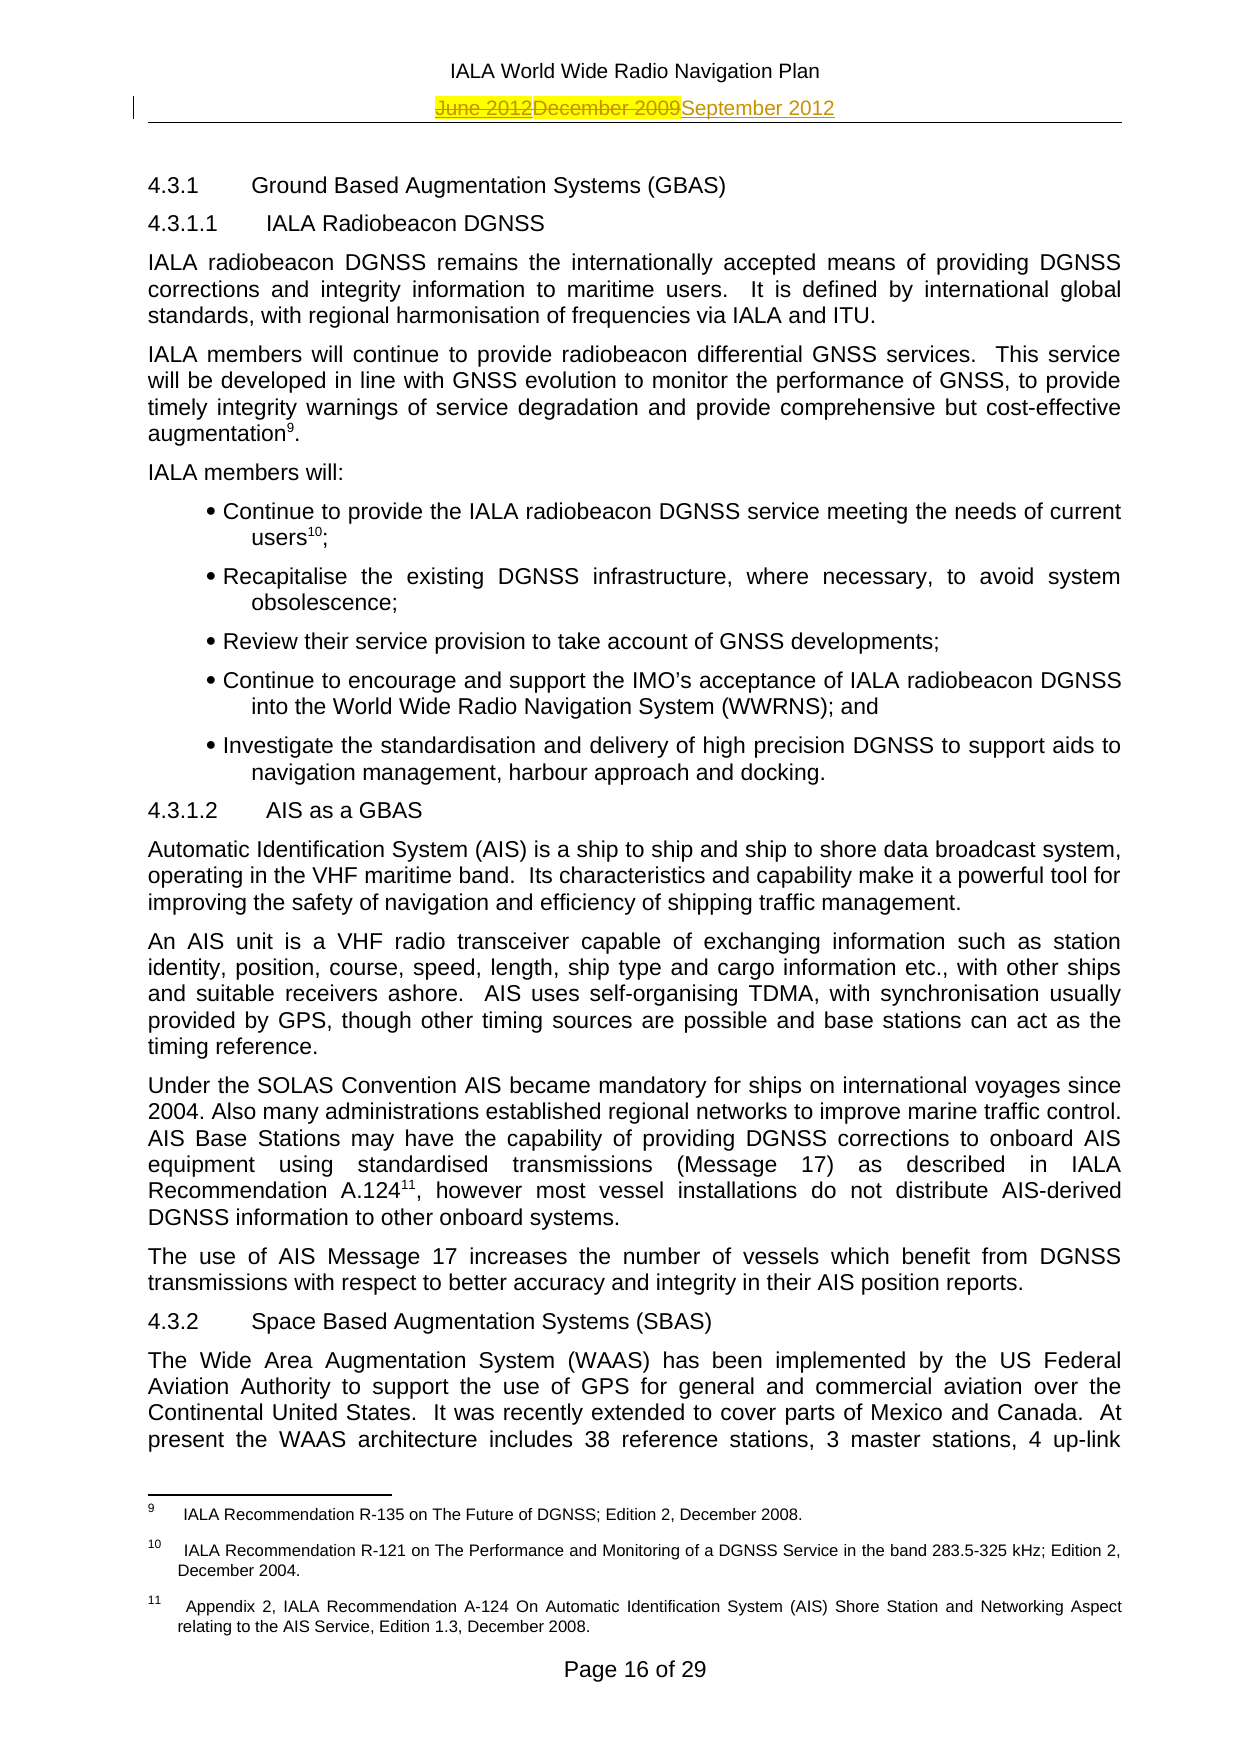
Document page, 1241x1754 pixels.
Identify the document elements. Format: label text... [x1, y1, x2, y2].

text The use of AIS Message 17 increases the number of vessels which benefit from DGNSS transmissions with respect to better accuracy and integrity in their AIS position reports. [148, 1243, 1122, 1295]
subtitle AIS as a GBAS [148, 797, 1122, 824]
text Continue to encourage and support the IMO’s acceptance of IALA radiobeacon DGNSS into the World Wide Radio Navigation System (WWRNS); and [207, 667, 1122, 719]
text IALA members will continue to provide radiobeacon differential GNSS services. This service will be developed in line with GNSS evolution to monitor the performance of GNSS, to provide timely integrity warnings of service degradation and provide comprehensive but cost-effective augmentation. [148, 341, 1122, 446]
text Automatic Identification System (AIS) is a ship to ship and ship to shore data broadcast system, operating in the VHF maritime band. Its characteristics and capability make it a powerful tool for improving the safety of navigation and efficiency of shipping traffic management. [148, 836, 1122, 915]
subtitle Ground Based Augmentation Systems (GBAS) [148, 172, 1122, 198]
text Recapitalise the existing DGNSS infrastructure, where necessary, to avoid system obsolescence; [207, 563, 1122, 616]
subtitle IALA Radiobeacon DGNSS [148, 210, 1122, 237]
text IALA members will: [148, 459, 1122, 485]
text Review their service provision to take account of GNSS developments; [207, 628, 1122, 654]
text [148, 1347, 1122, 1452]
subtitle Space Based Augmentation Systems (SBAS) [148, 1308, 1122, 1334]
text IALA radiobeacon DGNSS remains the internationally accepted means of providing DGNSS corrections and integrity information to maritime users. It is defined by international global standards, with regional harmonisation of frequencies via IALA and ITU. [148, 249, 1122, 328]
text An AIS unit is a VHF radio transceiver capable of exchanging information such as station identity, position, course, speed, length, ship type and cargo information etc., with other ships and suitable receivers ashore. AIS uses self-organising TDMA, with synchronisation usually provided by GPS, though other timing sources are possible and base stations can act as the timing reference. [148, 928, 1122, 1059]
text Under the SOLAS Convention AIS became mandatory for ships on international voyages since 2004. Also many administrations established regional networks to improve marine traffic control. AIS Base Stations may have the capability of providing DGNSS corrections to onboard AIS equipment using standardised transmissions (Message 17) as described in IALA Recommendation A.124, however most vessel installations do not distribute AIS-derived DGNSS information to other onboard systems. [148, 1072, 1122, 1230]
text Continue to provide the IALA radiobeacon DGNSS service meeting the needs of current users; [207, 498, 1122, 550]
text Investigate the standardisation and delivery of high precision DGNSS to support aids to navigation management, harbour approach and docking. [207, 732, 1122, 785]
